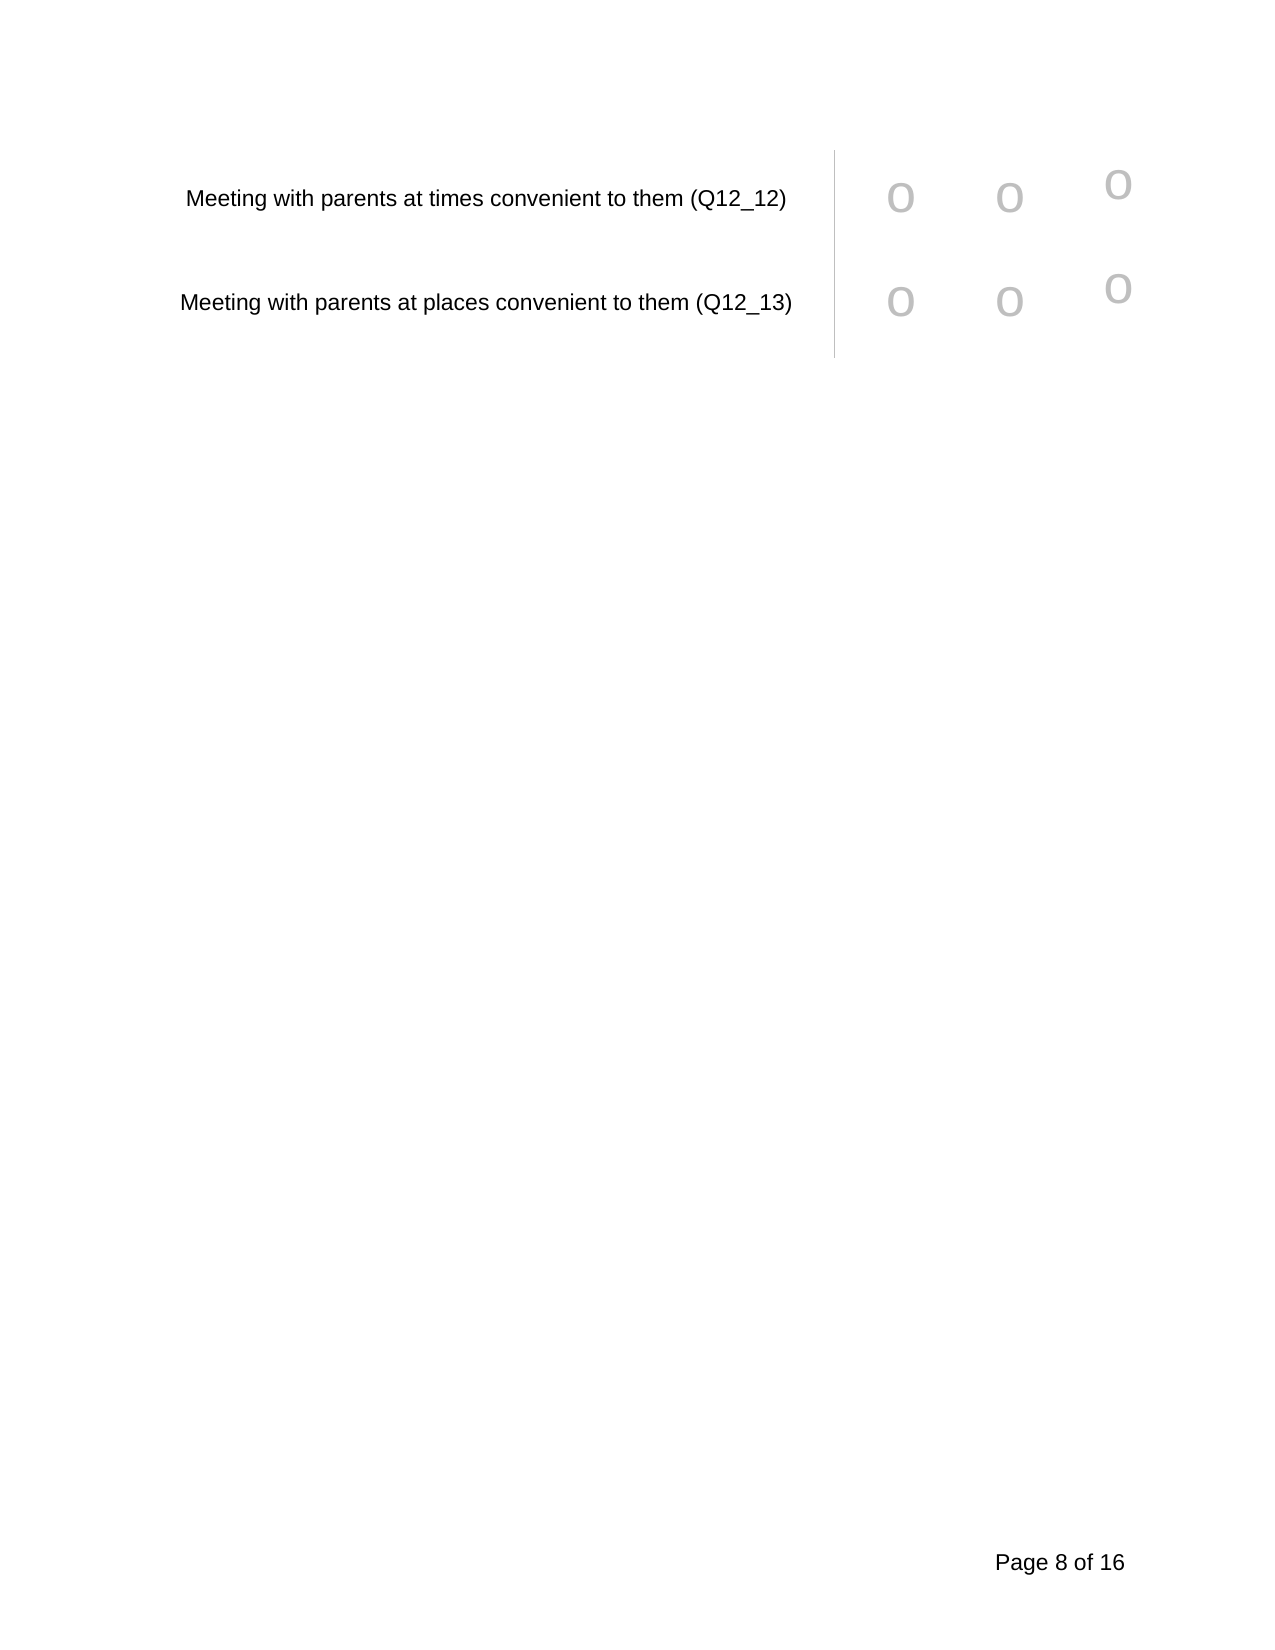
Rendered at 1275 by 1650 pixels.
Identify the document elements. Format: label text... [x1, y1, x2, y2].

table_cell Meeting with parents at places convenient to them (Q12_13) [138, 254, 834, 358]
table_cell [1053, 150, 1137, 254]
table_cell [835, 150, 935, 254]
table_cell Meeting with parents at times convenient to them (Q12_12) [138, 150, 834, 254]
table_cell [835, 254, 935, 358]
table_cell [1053, 254, 1137, 358]
table_cell [935, 254, 1052, 358]
table_cell [935, 150, 1052, 254]
